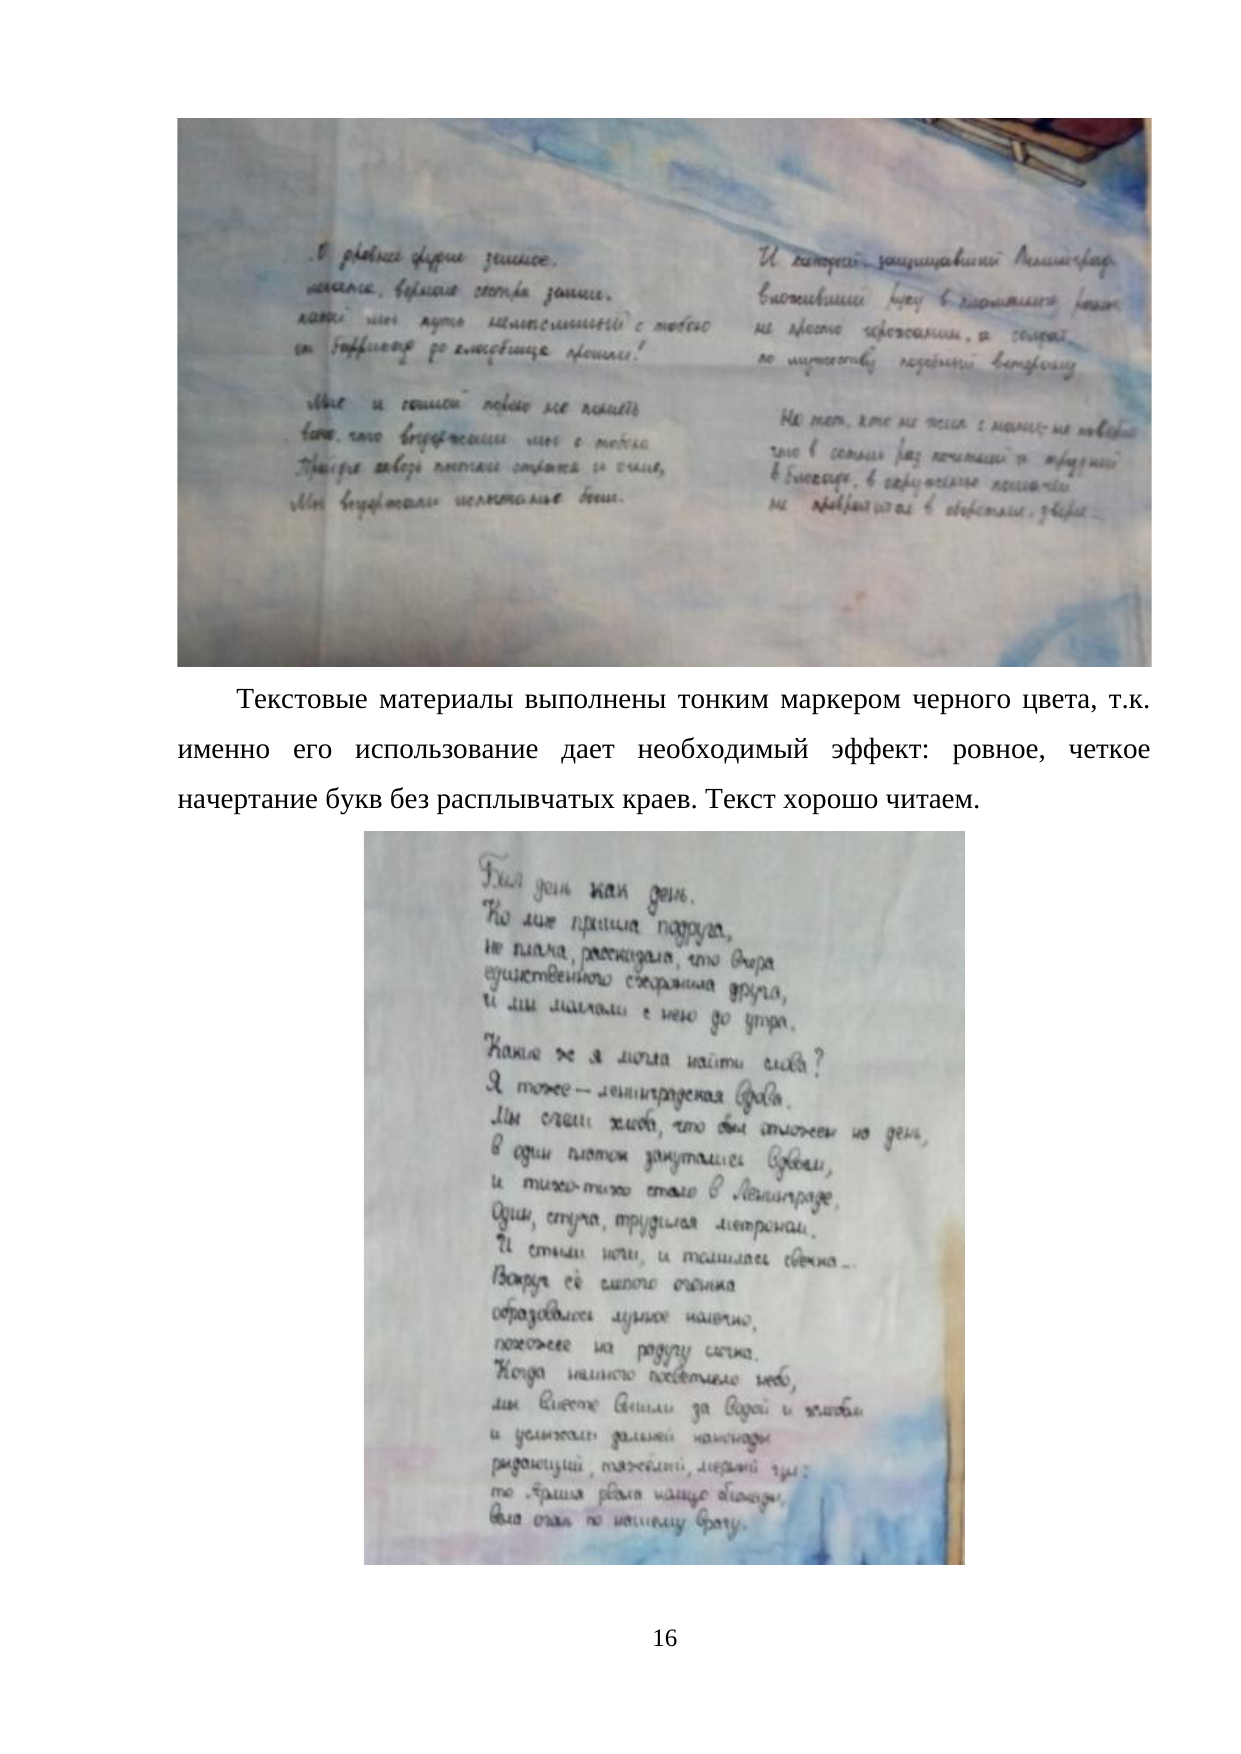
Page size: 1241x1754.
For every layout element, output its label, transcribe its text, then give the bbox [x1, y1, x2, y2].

picture [363, 831, 965, 1565]
text Текстовые материалы выполнены тонким маркером черного цвета, т.к. именно его использование дает необходимый эффект: ровное, четкое начертание букв без расплывчатых краев. Текст хорошо читаем. [177, 681, 1152, 815]
picture [177, 118, 1152, 667]
